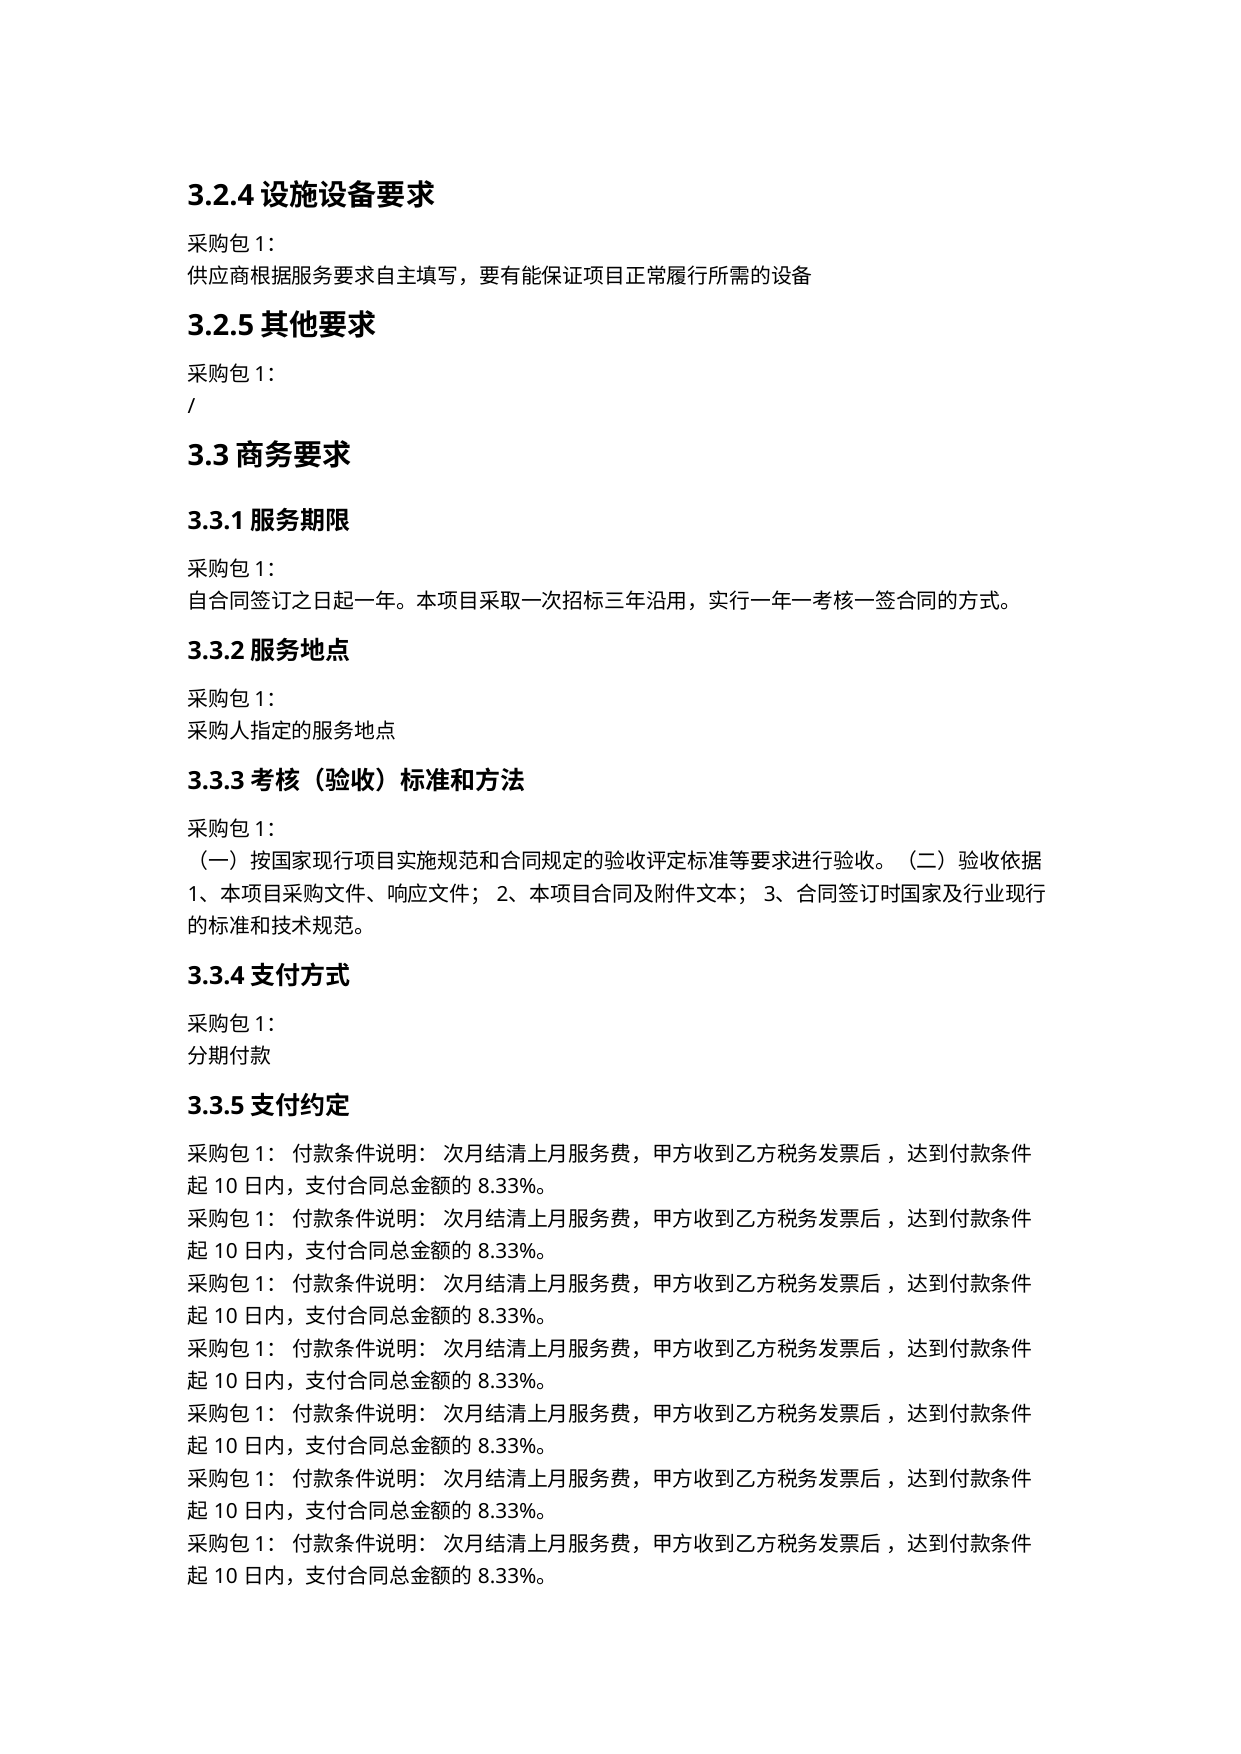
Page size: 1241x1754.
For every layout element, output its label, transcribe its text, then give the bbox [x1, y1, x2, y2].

text 采购包1： [187, 812, 1053, 844]
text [187, 1462, 1053, 1527]
text 采购包1： 付款条件说明： 次月结清上月服务费，甲方收到乙方税务发票后 ，达到付款条件起 10 日内，支付合同总金额的 8.33%。 [187, 1267, 1053, 1332]
text （一）按国家现行项目实施规范和合同规定的验收评定标准等要求进行验收。（二）验收依据 1、本项目采购文件、响应文件； 2、本项目合同及附件文本； 3、合同签订时国家及行业现行的标准和技术规范。 [187, 844, 1053, 942]
text 3.3商务要求 [187, 422, 1053, 487]
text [187, 1527, 1053, 1592]
text 3.2.5其他要求 [187, 292, 1053, 357]
text 3.3.1服务期限 [187, 487, 1053, 552]
text 采购人指定的服务地点 [187, 714, 1053, 747]
text 采购包1： [187, 227, 1053, 259]
text 采购包1： [187, 1007, 1053, 1039]
text 3.3.2服务地点 [187, 617, 1053, 682]
text / [187, 389, 1053, 422]
text 自合同签订之日起一年。本项目采取一次招标三年沿用，实行一年一考核一签合同的方式。 [187, 584, 1053, 617]
text 3.3.3考核（验收）标准和方法 [187, 747, 1053, 812]
text 采购包1： [187, 357, 1053, 389]
text 3.2.4设施设备要求 [187, 162, 1053, 227]
text 采购包1： 付款条件说明： 次月结清上月服务费，甲方收到乙方税务发票后 ，达到付款条件起 10 日内，支付合同总金额的 8.33%。 [187, 1202, 1053, 1267]
text 3.3.5支付约定 [187, 1072, 1053, 1137]
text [187, 1397, 1053, 1462]
text 采购包1： [187, 552, 1053, 584]
text 分期付款 [187, 1039, 1053, 1072]
text 采购包1： 付款条件说明： 次月结清上月服务费，甲方收到乙方税务发票后 ，达到付款条件起 10 日内，支付合同总金额的 8.33%。 [187, 1332, 1053, 1397]
text 供应商根据服务要求自主填写，要有能保证项目正常履行所需的设备 [187, 259, 1053, 292]
text 3.3.4支付方式 [187, 942, 1053, 1007]
text 采购包1： 付款条件说明： 次月结清上月服务费，甲方收到乙方税务发票后 ，达到付款条件起 10 日内，支付合同总金额的 8.33%。 [187, 1137, 1053, 1202]
text 采购包1： [187, 682, 1053, 714]
